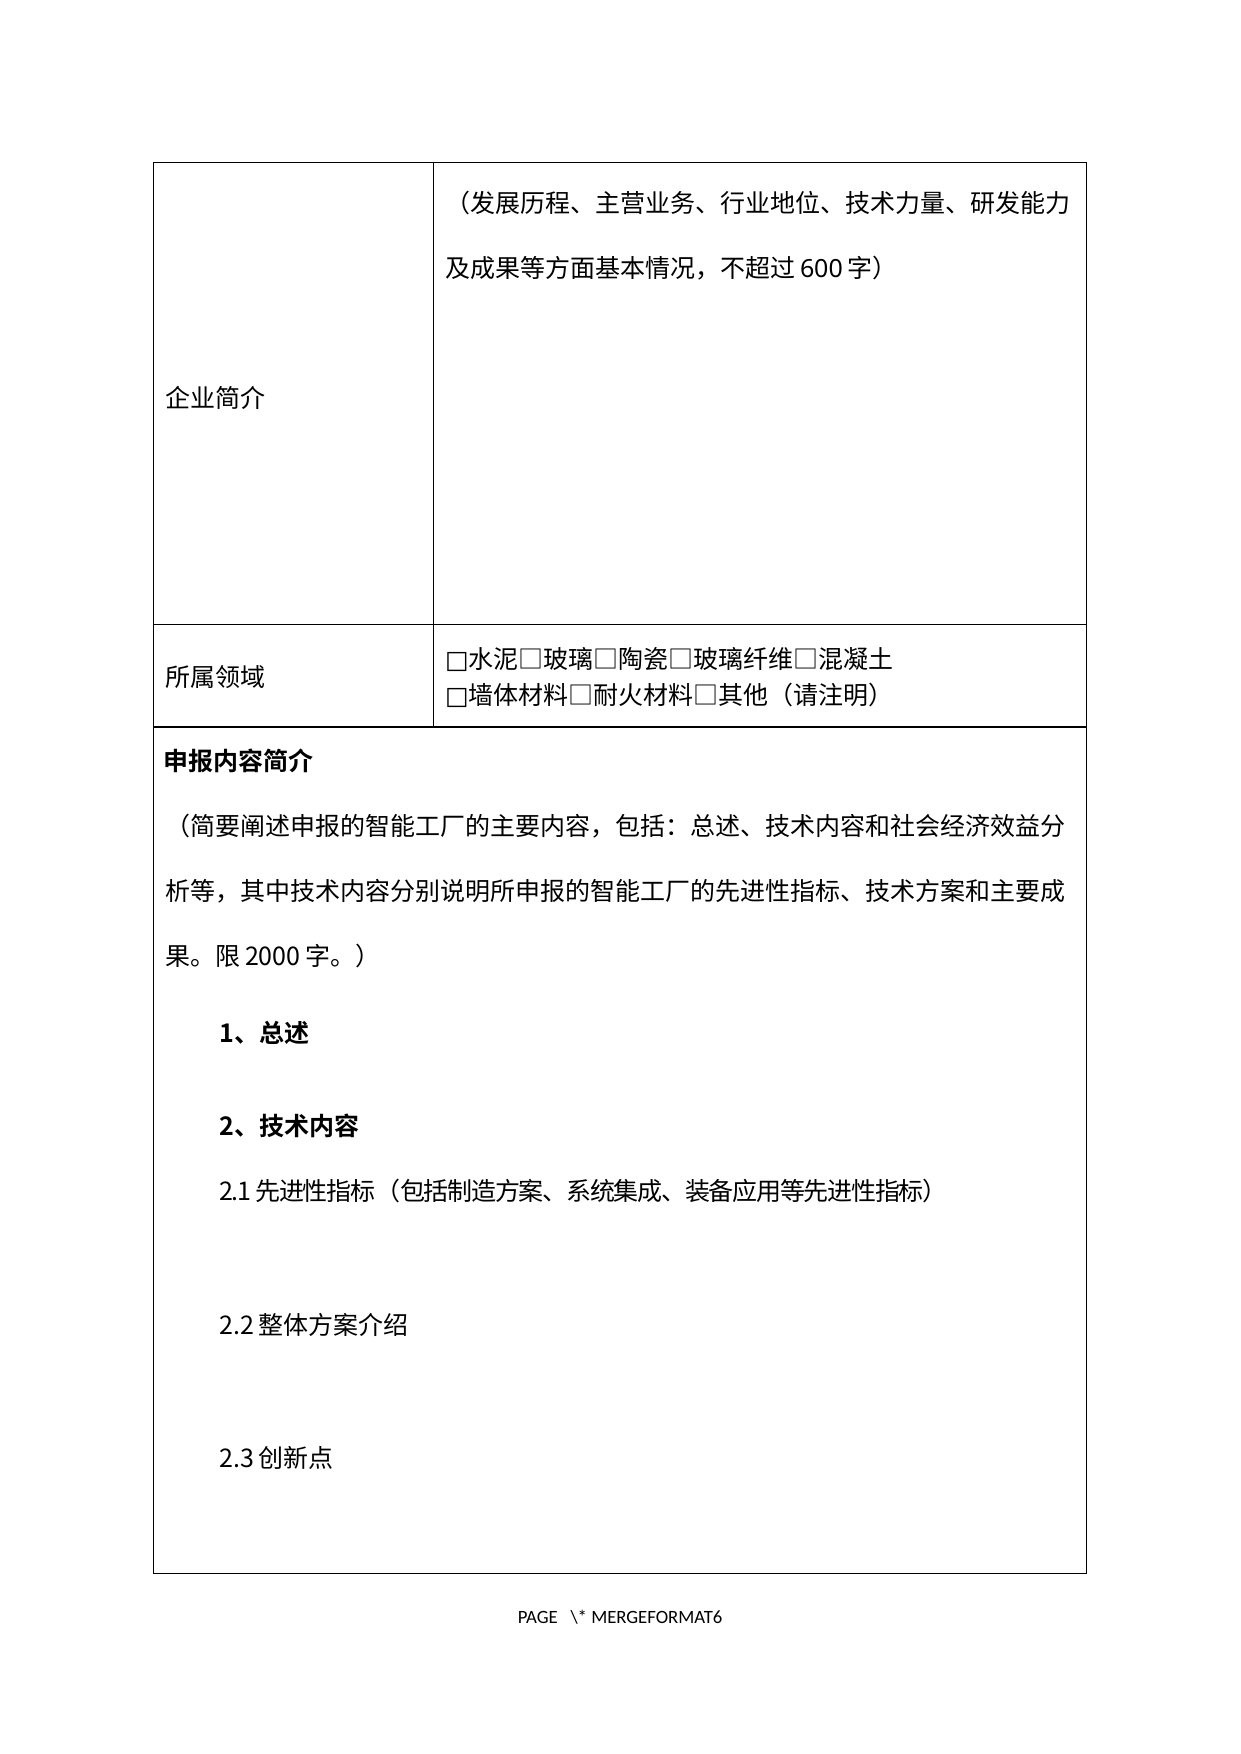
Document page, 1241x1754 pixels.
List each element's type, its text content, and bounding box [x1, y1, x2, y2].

table_cell 所属领域 [154, 625, 433, 726]
table_cell 企业简介 [154, 163, 433, 624]
table_cell □水泥□玻璃□陶瓷□玻璃纤维□混凝土 □墙体材料□耐火材料□其他（请注明） [434, 625, 1086, 726]
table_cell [154, 728, 1086, 1573]
table_cell （发展历程、主营业务、行业地位、技术力量、研发能力及成果等方面基本情况，不超过600字） [434, 163, 1086, 624]
